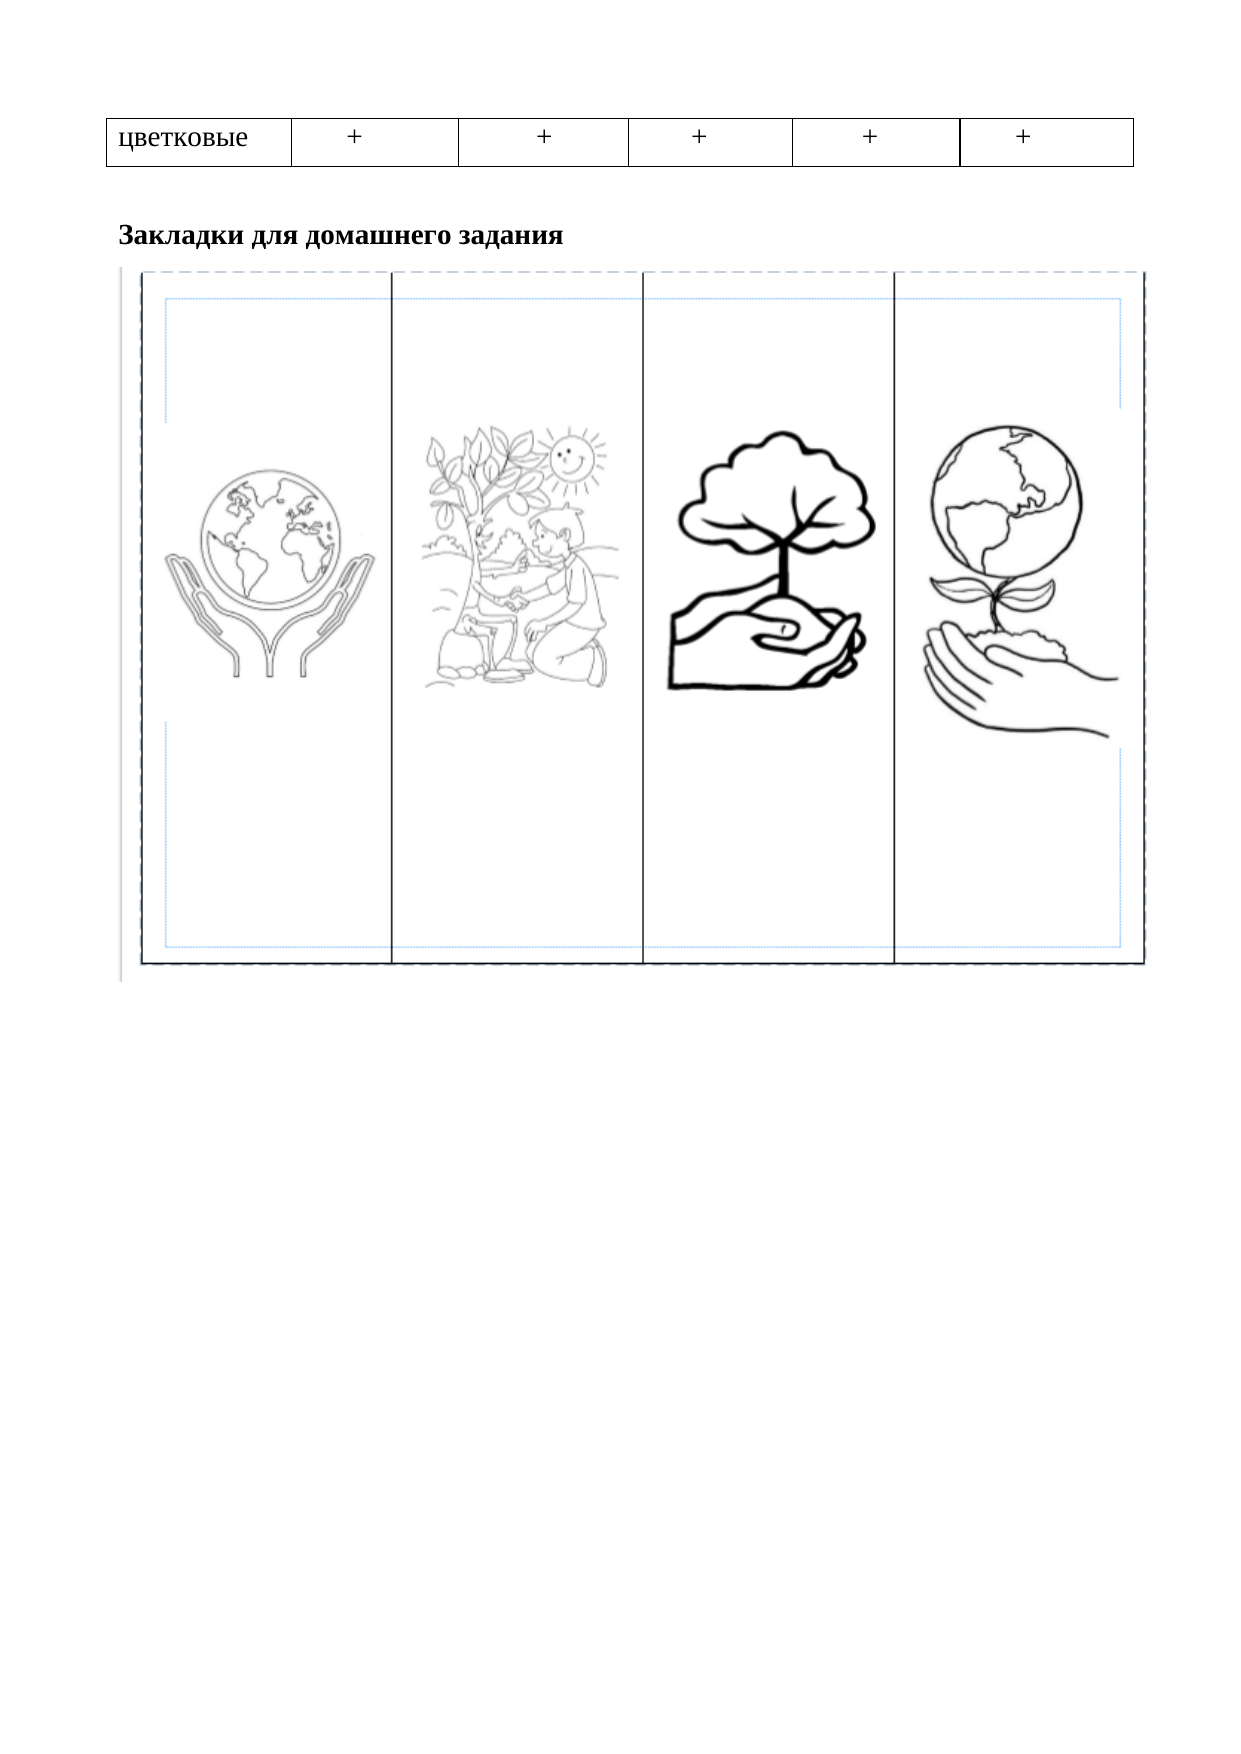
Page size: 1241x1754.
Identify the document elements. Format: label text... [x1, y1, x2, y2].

table_cell + [629, 119, 792, 166]
text Закладки для домашнего задания [118, 217, 1122, 251]
picture [118, 267, 1152, 982]
table_cell + [961, 119, 1133, 166]
table_cell + [292, 119, 458, 166]
table_cell + [793, 119, 959, 166]
table_cell цветковые [107, 119, 291, 166]
table_cell + [459, 119, 628, 166]
